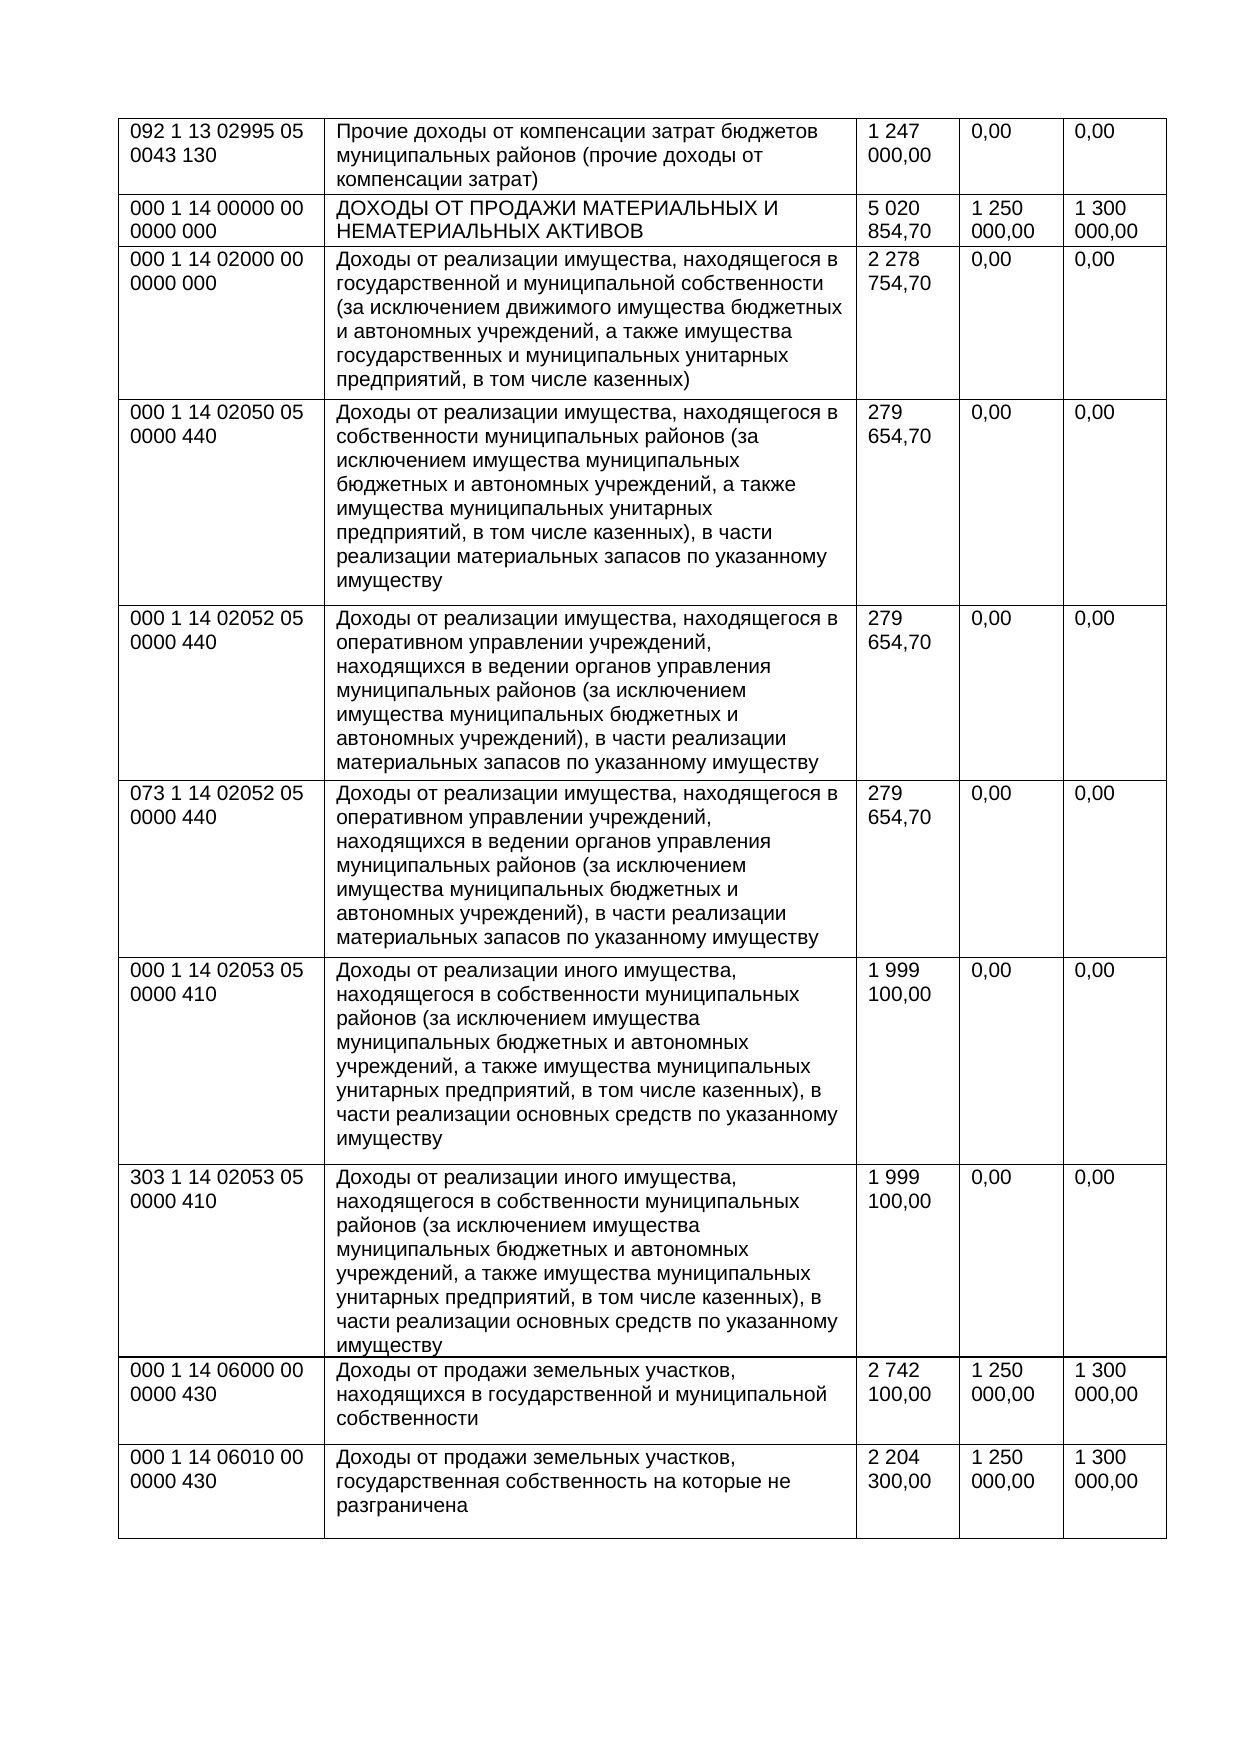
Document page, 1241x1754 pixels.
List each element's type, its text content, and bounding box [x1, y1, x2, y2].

table_cell ДОХОДЫ ОТ ПРОДАЖИ МАТЕРИАЛЬНЫХ И НЕМАТЕРИАЛЬНЫХ АКТИВОВ [325, 195, 856, 246]
table_cell 000 1 14 02000 00 0000 000 [119, 247, 324, 399]
table_cell 0,00 [960, 781, 1063, 957]
table_cell 1 300 000,00 [1064, 1358, 1166, 1444]
table_cell 1 999 100,00 [857, 958, 959, 1164]
table_cell 1 300 000,00 [1064, 1445, 1166, 1538]
table_cell Доходы от реализации иного имущества, находящегося в собственности муниципальных районов (за исключением имущества муниципальных бюджетных и автономных учреждений, а также имущества муниципальных унитарных предприятий, в том числе казенных), в части реализации основных средств по указанному имуществу [325, 958, 856, 1164]
table_cell 000 1 14 02050 05 0000 440 [119, 400, 324, 605]
table_cell 279 654,70 [857, 781, 959, 957]
table_cell 0,00 [960, 400, 1063, 605]
table_cell 073 1 14 02052 05 0000 440 [119, 781, 324, 957]
table_cell 1 250 000,00 [960, 1445, 1063, 1538]
table_cell 0,00 [1064, 781, 1166, 957]
table_cell 0,00 [960, 247, 1063, 399]
table_cell 2 742 100,00 [857, 1358, 959, 1444]
table_cell 092 1 13 02995 05 0043 130 [119, 119, 324, 194]
table_cell Доходы от продажи земельных участков, государственная собственность на которые не разграничена [325, 1445, 856, 1538]
table_cell 1 300 000,00 [1064, 195, 1166, 246]
table_cell 1 999 100,00 [857, 1165, 959, 1356]
table_cell 1 247 000,00 [857, 119, 959, 194]
table_cell Доходы от реализации имущества, находящегося в оперативном управлении учреждений, находящихся в ведении органов управления муниципальных районов (за исключением имущества муниципальных бюджетных и автономных учреждений), в части реализации материальных запасов по указанному имуществу [325, 606, 856, 780]
table_cell 279 654,70 [857, 606, 959, 780]
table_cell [325, 119, 856, 194]
table_cell 5 020 854,70 [857, 195, 959, 246]
table_cell 2 204 300,00 [857, 1445, 959, 1538]
table_cell 000 1 14 06000 00 0000 430 [119, 1358, 324, 1444]
table_cell Доходы от продажи земельных участков, находящихся в государственной и муниципальной собственности [325, 1358, 856, 1444]
table_cell 0,00 [1064, 247, 1166, 399]
table_cell 0,00 [1064, 119, 1166, 194]
table_cell 0,00 [960, 119, 1063, 194]
table_cell 0,00 [960, 606, 1063, 780]
table_cell 303 1 14 02053 05 0000 410 [119, 1165, 324, 1356]
table_cell 0,00 [1064, 606, 1166, 780]
table_cell 0,00 [1064, 400, 1166, 605]
table_cell 0,00 [1064, 958, 1166, 1164]
table_cell 279 654,70 [857, 400, 959, 605]
table_cell Доходы от реализации иного имущества, находящегося в собственности муниципальных районов (за исключением имущества муниципальных бюджетных и автономных учреждений, а также имущества муниципальных унитарных предприятий, в том числе казенных), в части реализации основных средств по указанному имуществу [325, 1165, 856, 1356]
table_cell 0,00 [960, 958, 1063, 1164]
table_cell Доходы от реализации имущества, находящегося в собственности муниципальных районов (за исключением имущества муниципальных бюджетных и автономных учреждений, а также имущества муниципальных унитарных предприятий, в том числе казенных), в части реализации материальных запасов по указанному имуществу [325, 400, 856, 605]
table_cell Доходы от реализации имущества, находящегося в государственной и муниципальной собственности (за исключением движимого имущества бюджетных и автономных учреждений, а также имущества государственных и муниципальных унитарных предприятий, в том числе казенных) [325, 247, 856, 399]
table_cell 1 250 000,00 [960, 1358, 1063, 1444]
table_cell 000 1 14 02052 05 0000 440 [119, 606, 324, 780]
table_cell 2 278 754,70 [857, 247, 959, 399]
table_cell Доходы от реализации имущества, находящегося в оперативном управлении учреждений, находящихся в ведении органов управления муниципальных районов (за исключением имущества муниципальных бюджетных и автономных учреждений), в части реализации материальных запасов по указанному имуществу [325, 781, 856, 957]
table_cell 000 1 14 02053 05 0000 410 [119, 958, 324, 1164]
table_cell 0,00 [1064, 1165, 1166, 1356]
table_cell 000 1 14 00000 00 0000 000 [119, 195, 324, 246]
table_cell 1 250 000,00 [960, 195, 1063, 246]
table_cell 000 1 14 06010 00 0000 430 [119, 1445, 324, 1538]
table_cell 0,00 [960, 1165, 1063, 1356]
